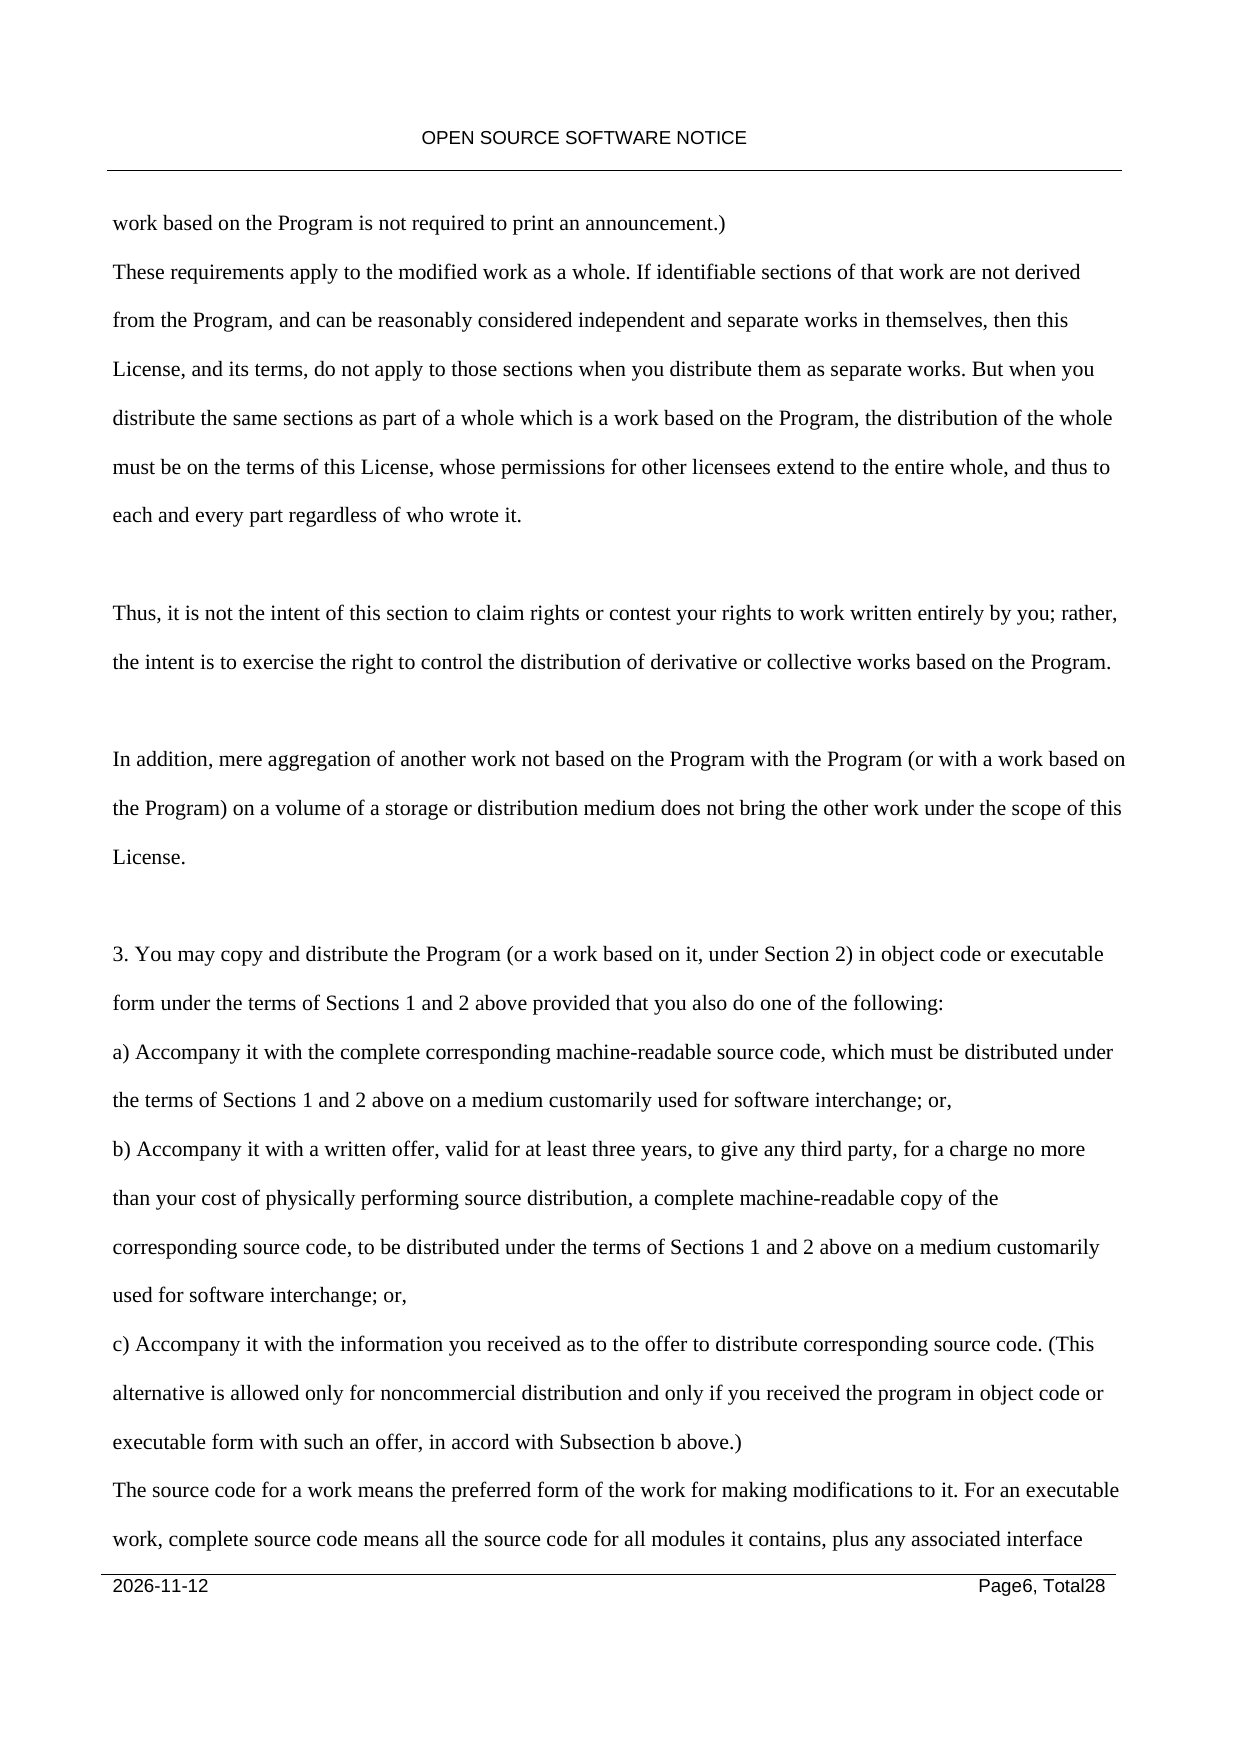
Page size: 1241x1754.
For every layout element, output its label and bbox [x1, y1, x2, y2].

text [112, 206, 1128, 1555]
